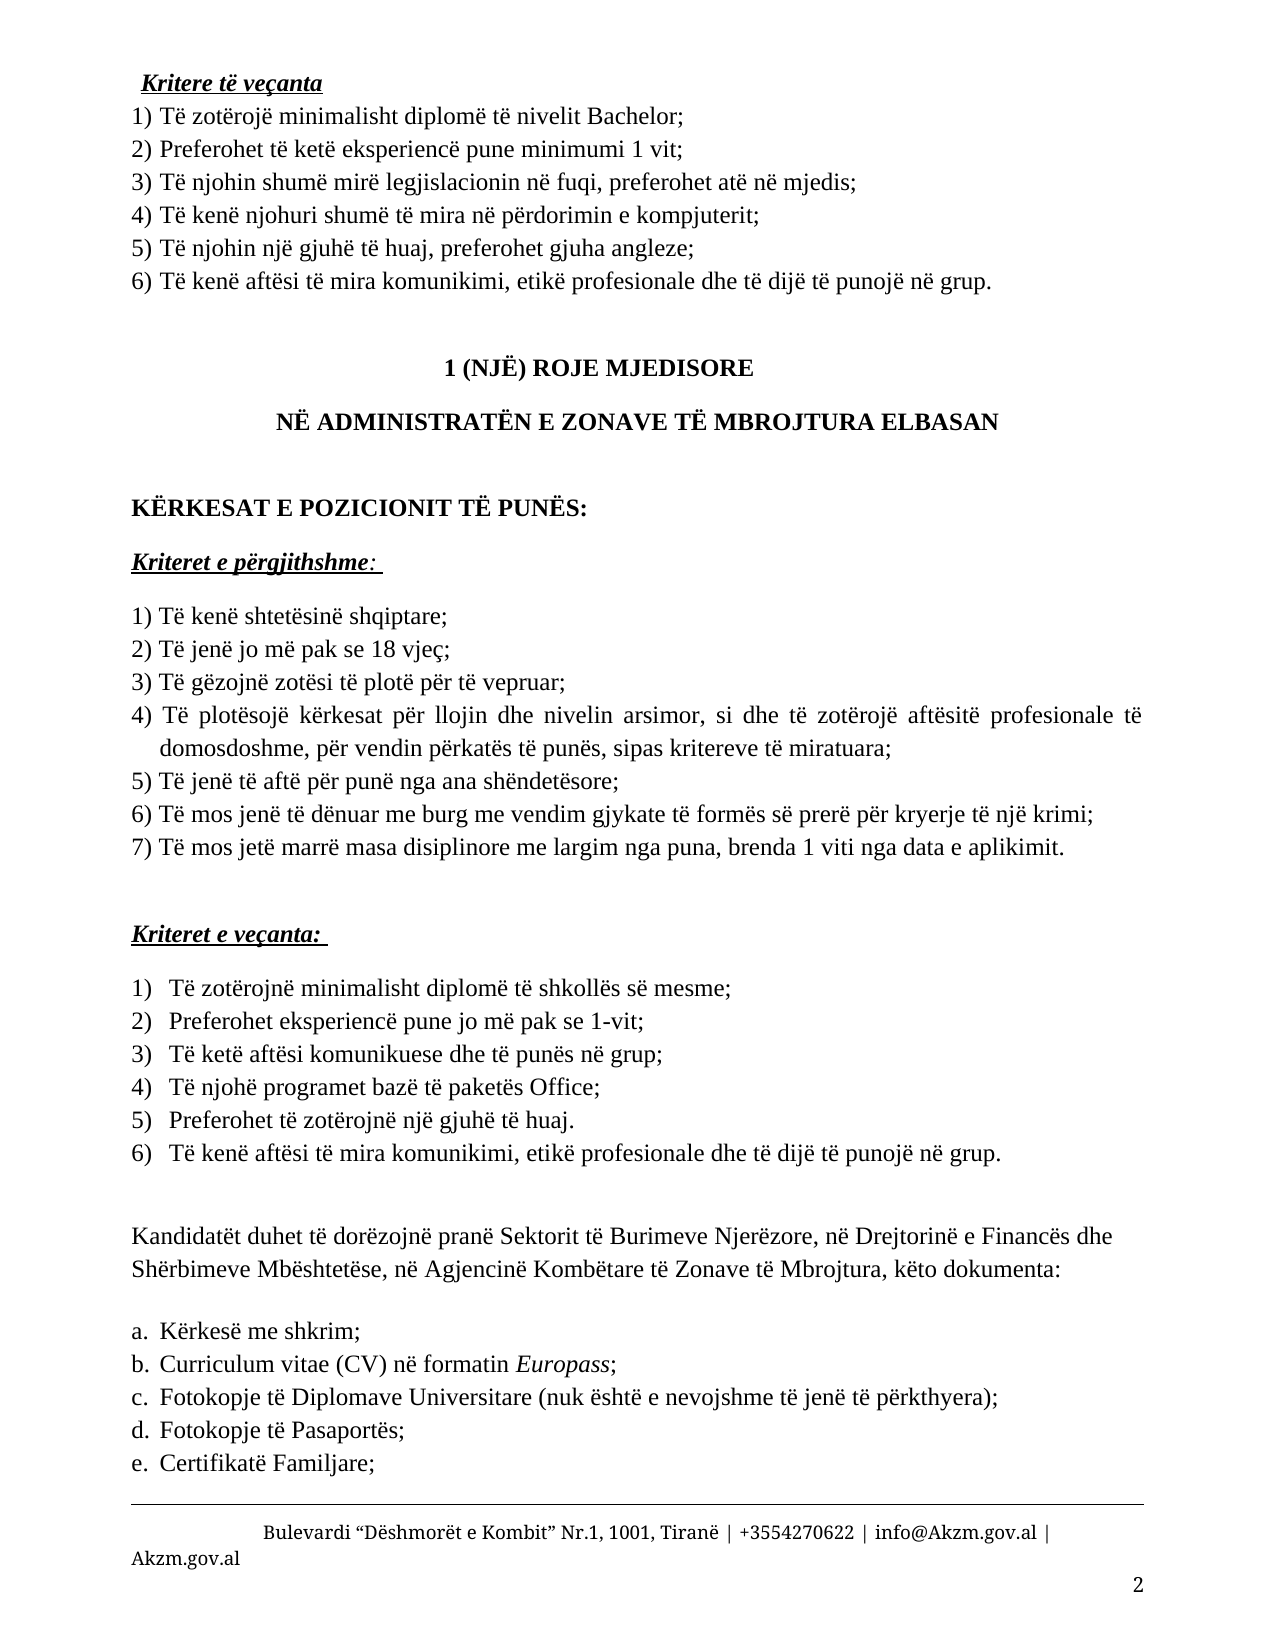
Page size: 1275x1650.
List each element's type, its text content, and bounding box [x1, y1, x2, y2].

text KËRKESAT E POZICIONIT TË PUNËS: [131, 493, 1144, 522]
list Të zotërojë minimalisht diplomë të nivelit Bachelor; [131, 101, 1144, 129]
list Fotokopje të Diplomave Universitare (nuk është e nevojshme të jenë të përkthyera); [131, 1382, 1144, 1411]
text 3) Të gëzojnë zotësi të plotë për të vepruar; [131, 667, 1144, 696]
text NË ADMINISTRATËN E ZONAVE TË MBROJTURA ELBASAN [131, 407, 1144, 435]
list Kërkesë me shkrim; [131, 1316, 1144, 1345]
list Certifikatë Familjare; [131, 1448, 1144, 1477]
list Të njohë programet bazë të paketës Office; [131, 1072, 1144, 1101]
text 6) Të mos jenë të dënuar me burg me vendim gjykate të formës së prerë për kryerje të një krimi; [131, 799, 1144, 828]
list Curriculum vitae (CV) në formatin Europass; [131, 1349, 1144, 1378]
text 1 (NJË) ROJE MJEDISORE [131, 353, 1144, 382]
text 1) Të kenë shtetësinë shqiptare; [131, 601, 1144, 630]
text Kandidatët duhet të dorëzojnë pranë Sektorit të Burimeve Njerëzore, në Drejtorinë e Financës dhe Shërbimeve Mbështetëse, në Agjencinë Kombëtare të Zonave të Mbrojtura, këto dokumenta: [131, 1221, 1144, 1283]
list Preferohet eksperiencë pune jo më pak se 1-vit; [131, 1006, 1144, 1035]
list Të zotërojnë minimalisht diplomë të shkollës së mesme; [131, 973, 1144, 1002]
text 7) Të mos jetë marrë masa disiplinore me largim nga puna, brenda 1 viti nga data e aplikimit. [131, 832, 1144, 861]
text 2) Të jenë jo më pak se 18 vjeç; [131, 634, 1144, 663]
list Fotokopje të Pasaportës; [131, 1415, 1144, 1444]
list Të njohin një gjuhë të huaj, preferohet gjuha angleze; [131, 233, 1144, 262]
list Të njohin shumë mirë legjislacionin në fuqi, preferohet atë në mjedis; [131, 167, 1144, 196]
list Preferohet të zotërojnë një gjuhë të huaj. [131, 1105, 1144, 1134]
list Të ketë aftësi komunikuese dhe të punës në grup; [131, 1039, 1144, 1068]
list Të kenë aftësi të mira komunikimi, etikë profesionale dhe të dijë të punojë në grup. [131, 1138, 1144, 1167]
list Preferohet të ketë eksperiencë pune minimumi 1 vit; [131, 134, 1144, 163]
text 4) Të plotësojë kërkesat për llojin dhe nivelin arsimor, si dhe të zotërojë aftësitë profesionale të domosdoshme, për vendin përkatës të punës, sipas kritereve të miratuara; [131, 700, 1144, 762]
list Të kenë aftësi të mira komunikimi, etikë profesionale dhe të dijë të punojë në grup. [131, 266, 1144, 295]
text Kriteret e përgjithshme: [131, 547, 1144, 576]
text 5) Të jenë të aftë për punë nga ana shëndetësore; [131, 766, 1144, 795]
list Kritere të veçanta [141, 68, 1144, 97]
text Kriteret e veçanta: [131, 919, 1144, 948]
list Të kenë njohuri shumë të mira në përdorimin e kompjuterit; [131, 200, 1144, 229]
